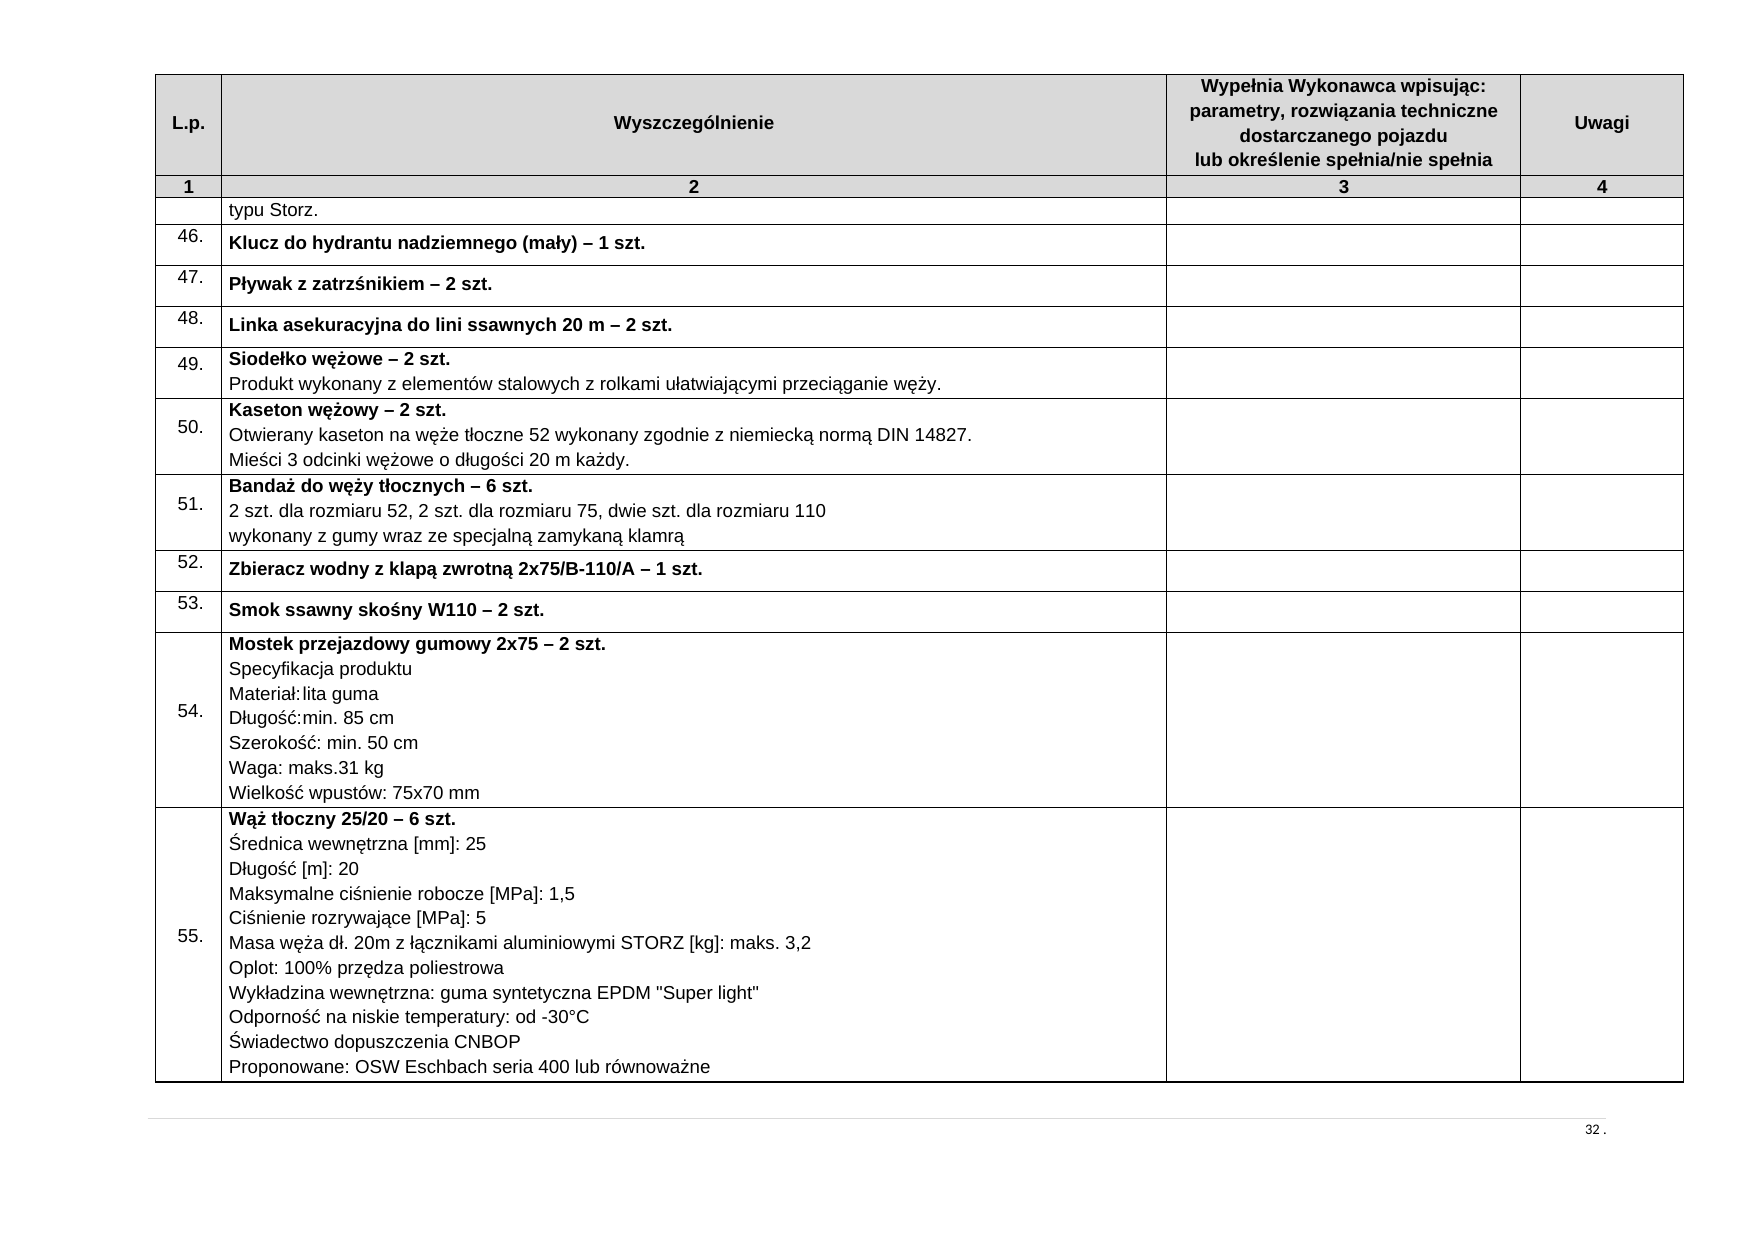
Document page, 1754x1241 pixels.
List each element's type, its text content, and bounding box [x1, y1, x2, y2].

table_header Wypełnia Wykonawca wpisując: parametry, rozwiązania techniczne dostarczanego pojazdu lub określenie spełnia/nie spełnia [1167, 75, 1520, 175]
table_cell [156, 399, 221, 474]
table_cell [1521, 633, 1683, 807]
table_cell Wąż tłoczny 25/20 – 6 szt. Średnica wewnętrzna [mm]: 25 Długość [m]: 20 Maksymalne ciśnienie robocze [MPa]: 1,5 Ciśnienie rozrywające [MPa]: 5 Masa węża dł. 20m z łącznikami aluminiowymi STORZ [kg]: maks. 3,2 Oplot: 100% przędza poliestrowa Wykładzina wewnętrzna: guma syntetyczna EPDM "Super light" Odporność na niskie temperatury: od -30°C Świadectwo dopuszczenia CNBOP Proponowane: OSW Eschbach seria 400 lub równoważne [222, 808, 1166, 1081]
table_cell 4 [1521, 176, 1683, 197]
table_cell [1521, 307, 1683, 347]
table_cell [1521, 348, 1683, 398]
table_cell 2 [222, 176, 1166, 197]
table_cell Zbieracz wodny z klapą zwrotną 2x75/B-110/A – 1 szt. [222, 551, 1166, 591]
table_cell [1521, 808, 1683, 1081]
table_cell [1167, 198, 1520, 224]
table_cell [1521, 266, 1683, 306]
table_cell [156, 808, 221, 1081]
table_cell Bandaż do węży tłocznych – 6 szt. 2 szt. dla rozmiaru 52, 2 szt. dla rozmiaru 75, dwie szt. dla rozmiaru 110 wykonany z gumy wraz ze specjalną zamykaną klamrą [222, 475, 1166, 550]
table_cell [1167, 348, 1520, 398]
table_cell [1167, 307, 1520, 347]
table_cell [1167, 399, 1520, 474]
table_cell [156, 225, 221, 265]
table_cell [1521, 225, 1683, 265]
table_cell 3 [1167, 176, 1520, 197]
table_cell [1167, 475, 1520, 550]
table_cell Smok ssawny skośny W110 – 2 szt. [222, 592, 1166, 632]
table_cell [1521, 399, 1683, 474]
table_cell [1521, 198, 1683, 224]
table_cell [1521, 551, 1683, 591]
table_cell Linka asekuracyjna do lini ssawnych 20 m – 2 szt. [222, 307, 1166, 347]
table_cell [156, 198, 221, 224]
table_cell Kaseton wężowy – 2 szt. Otwierany kaseton na węże tłoczne 52 wykonany zgodnie z niemiecką normą DIN 14827. Mieści 3 odcinki wężowe o długości 20 m każdy. [222, 399, 1166, 474]
table_header L.p. [156, 75, 221, 175]
table_cell [156, 307, 221, 347]
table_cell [222, 198, 1166, 224]
table_cell Siodełko wężowe – 2 szt. Produkt wykonany z elementów stalowych z rolkami ułatwiającymi przeciąganie węży. [222, 348, 1166, 398]
table_cell [1167, 266, 1520, 306]
table_cell [1167, 808, 1520, 1081]
table_cell [1167, 633, 1520, 807]
table_cell [156, 551, 221, 591]
table_cell Mostek przejazdowy gumowy 2x75 – 2 szt. Specyfikacja produktu Materiał: lita guma Długość: min. 85 cm Szerokość: min. 50 cm Waga: maks.31 kg Wielkość wpustów: 75x70 mm [222, 633, 1166, 807]
table_cell [1167, 592, 1520, 632]
table_cell [1167, 225, 1520, 265]
table_cell 1 [156, 176, 221, 197]
table_cell [1521, 592, 1683, 632]
table_cell [156, 633, 221, 807]
table_cell [156, 348, 221, 398]
table_cell [1521, 475, 1683, 550]
table_cell [156, 475, 221, 550]
table_header Wyszczególnienie [222, 75, 1166, 175]
table_cell Klucz do hydrantu nadziemnego (mały) – 1 szt. [222, 225, 1166, 265]
table_header Uwagi [1521, 75, 1683, 175]
table_cell [156, 592, 221, 632]
table_cell [1167, 551, 1520, 591]
table_cell Pływak z zatrzśnikiem – 2 szt. [222, 266, 1166, 306]
table_cell [156, 266, 221, 306]
